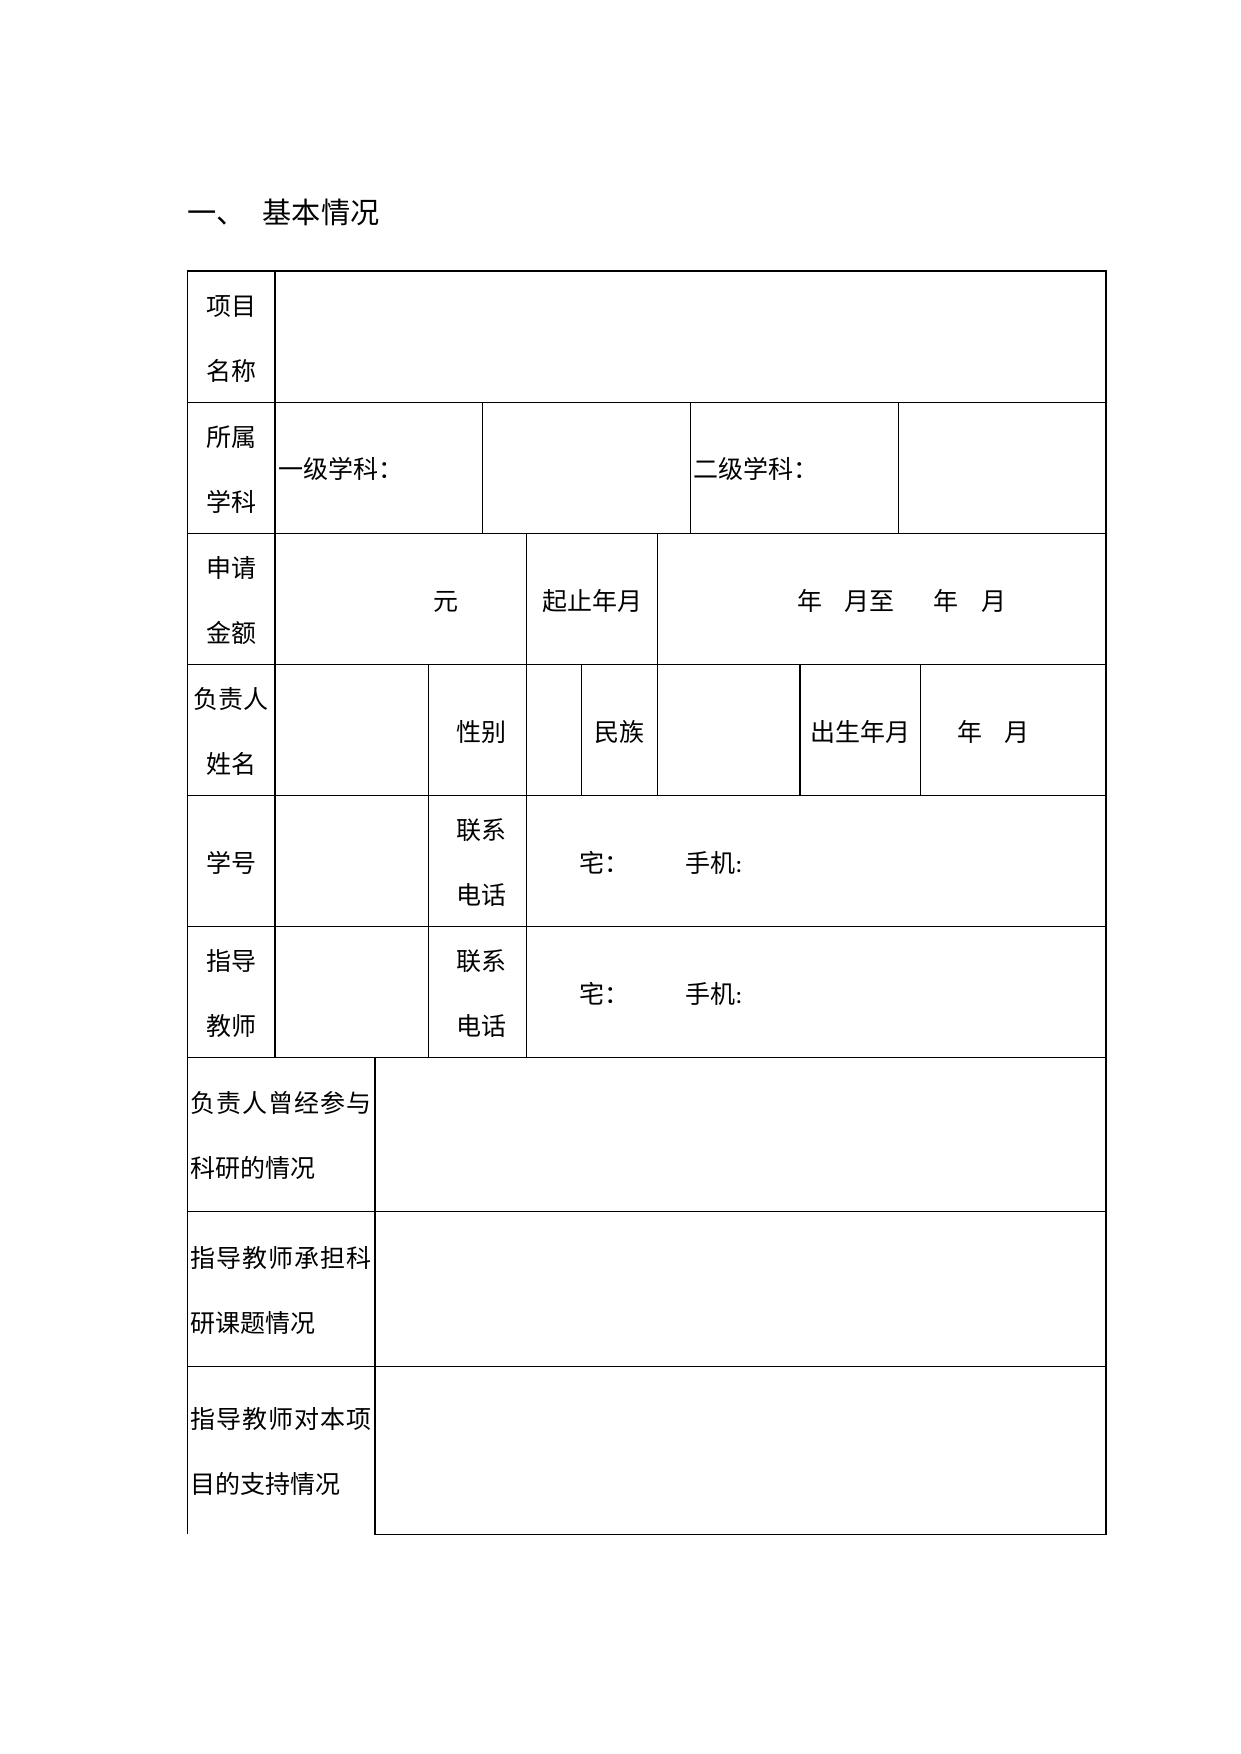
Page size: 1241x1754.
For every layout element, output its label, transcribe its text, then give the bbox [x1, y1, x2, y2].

table_cell [658, 665, 799, 795]
table_cell 负责人 姓名 [188, 665, 274, 795]
table_cell 起止年月 [527, 534, 657, 664]
list 基本情况 [187, 178, 994, 243]
table_header 项目 名称 [188, 272, 274, 402]
table_cell [376, 1058, 1105, 1211]
table_cell 性别 [429, 665, 526, 795]
table_cell [276, 665, 428, 795]
table_cell 二级学科： [691, 403, 898, 533]
table_cell 负责人曾经参与科研的情况 [188, 1058, 374, 1211]
table_cell [527, 665, 581, 795]
table_cell 所属 学科 [188, 403, 274, 533]
table_cell [276, 796, 428, 926]
table_cell 宅： 手机: [527, 927, 1105, 1057]
table_cell [899, 403, 1105, 533]
table_cell 指导 教师 [188, 927, 274, 1057]
table_cell 联系 电话 [429, 796, 526, 926]
table_cell 元 [276, 534, 526, 664]
table_cell [376, 1212, 1105, 1366]
table_header [276, 272, 1105, 402]
table_cell 宅： 手机: [527, 796, 1105, 926]
table_cell 学号 [188, 796, 274, 926]
table_cell 民族 [582, 665, 657, 795]
table_cell 指导教师对本项目的支持情况 [188, 1367, 374, 1533]
table_cell 年 月至 年 月 [658, 534, 1105, 664]
table_cell 指导教师承担科研课题情况 [188, 1212, 374, 1366]
table_cell 年 月 [921, 665, 1105, 795]
table_cell 出生年月 [801, 665, 920, 795]
table_cell [483, 403, 690, 533]
table_cell 申请 金额 [188, 534, 274, 664]
table_cell 一级学科： [276, 403, 482, 533]
table_cell [276, 927, 428, 1057]
table_cell 联系 电话 [429, 927, 526, 1057]
table_cell [376, 1367, 1105, 1533]
